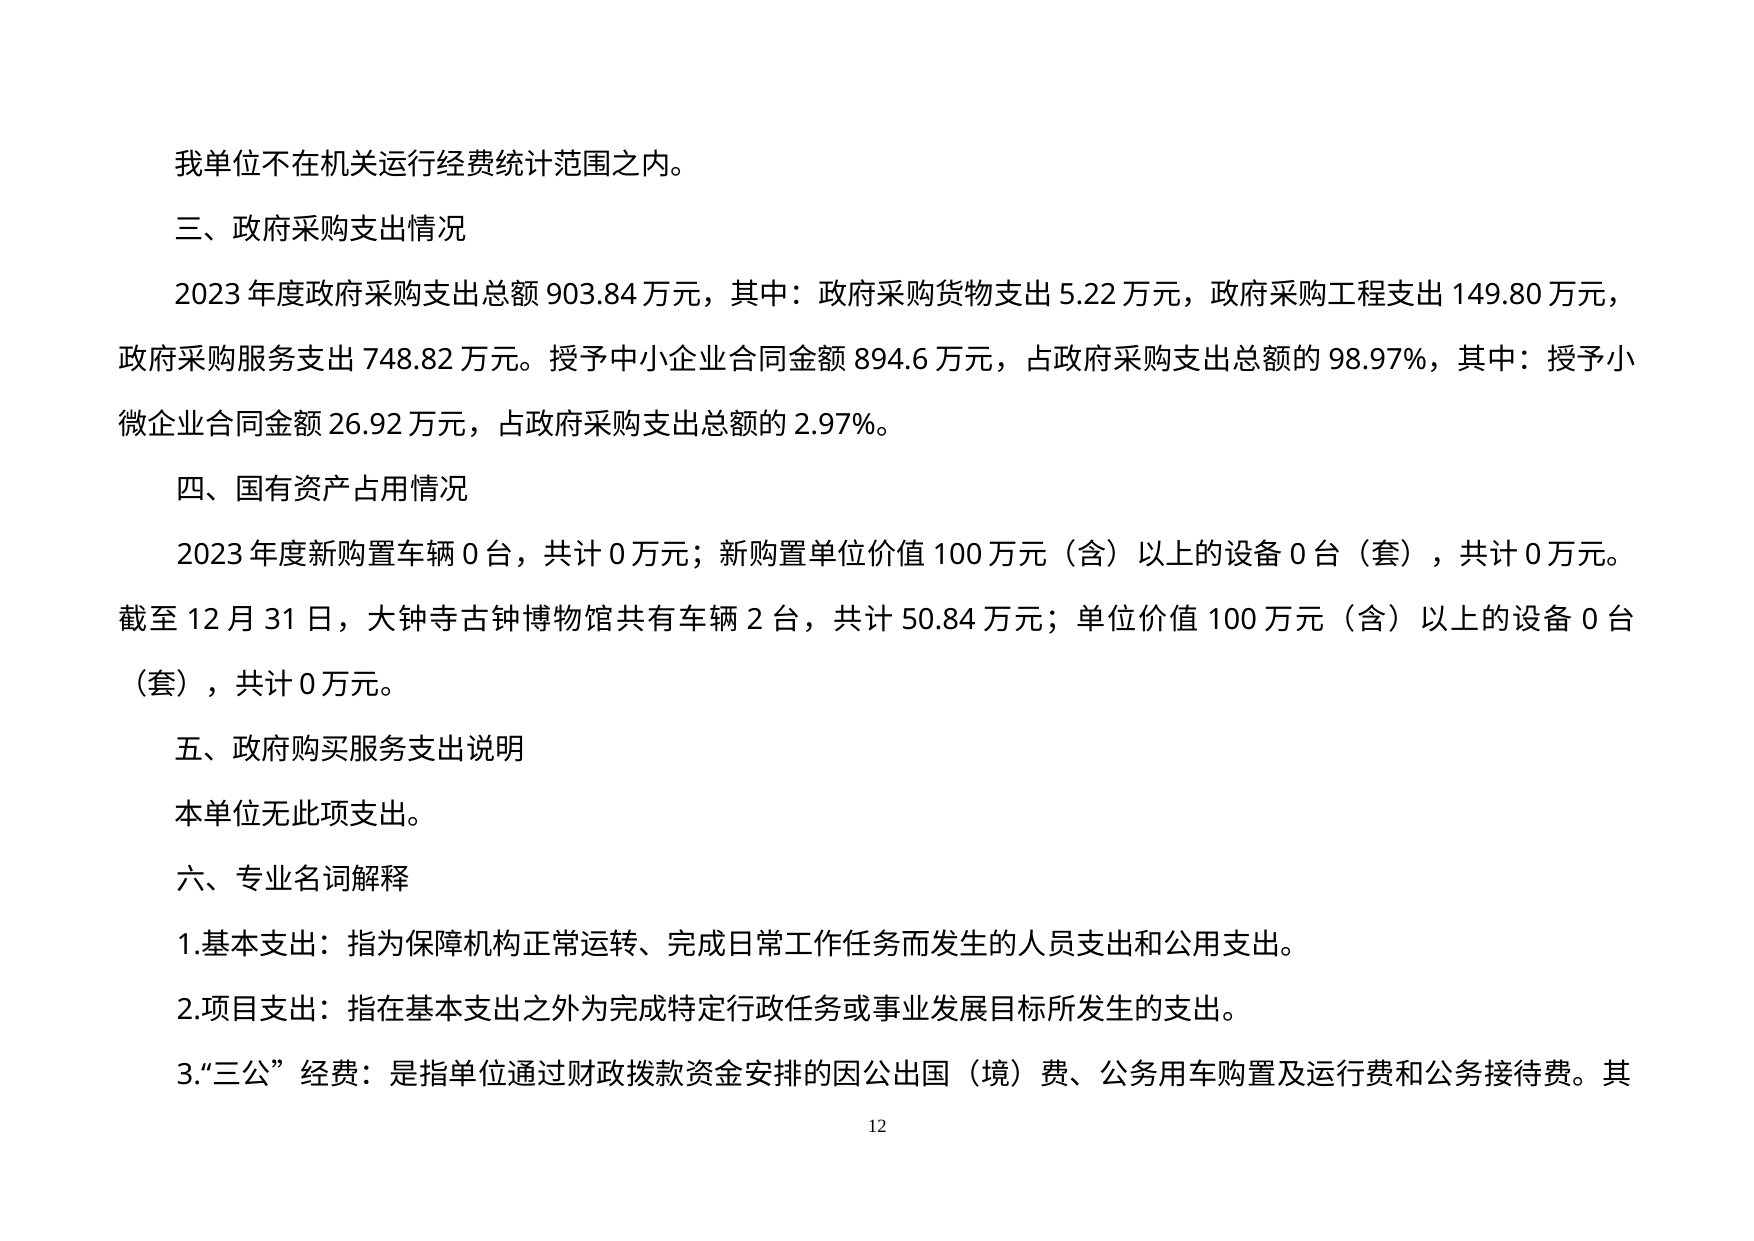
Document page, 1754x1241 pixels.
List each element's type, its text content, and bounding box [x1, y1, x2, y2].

text 1.基本支出：指为保障机构正常运转、完成日常工作任务而发生的人员支出和公用支出。 [118, 909, 1636, 974]
text 2023年度新购置车辆0台，共计0万元；新购置单位价值100万元（含）以上的设备0台（套），共计0万元。截至12月31日，大钟寺古钟博物馆共有车辆2台，共计50.84万元；单位价值100万元（含）以上的设备0台（套），共计0万元。 [118, 519, 1636, 714]
text 三、政府采购支出情况 [174, 194, 1636, 259]
text 四、国有资产占用情况 [118, 454, 1636, 519]
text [118, 1039, 1636, 1104]
text 六、专业名词解释 [118, 844, 1636, 909]
text 2.项目支出：指在基本支出之外为完成特定行政任务或事业发展目标所发生的支出。 [118, 974, 1636, 1039]
text 我单位不在机关运行经费统计范围之内。 [118, 129, 1636, 194]
text 本单位无此项支出。 [118, 779, 1636, 844]
text 2023年度政府采购支出总额903.84万元，其中：政府采购货物支出5.22万元，政府采购工程支出149.80万元，政府采购服务支出748.82万元。授予中小企业合同金额894.6万元，占政府采购支出总额的98.97%，其中：授予小微企业合同金额26.92万元，占政府采购支出总额的2.97%。 [118, 259, 1636, 454]
text 五、政府购买服务支出说明 [118, 714, 1636, 779]
